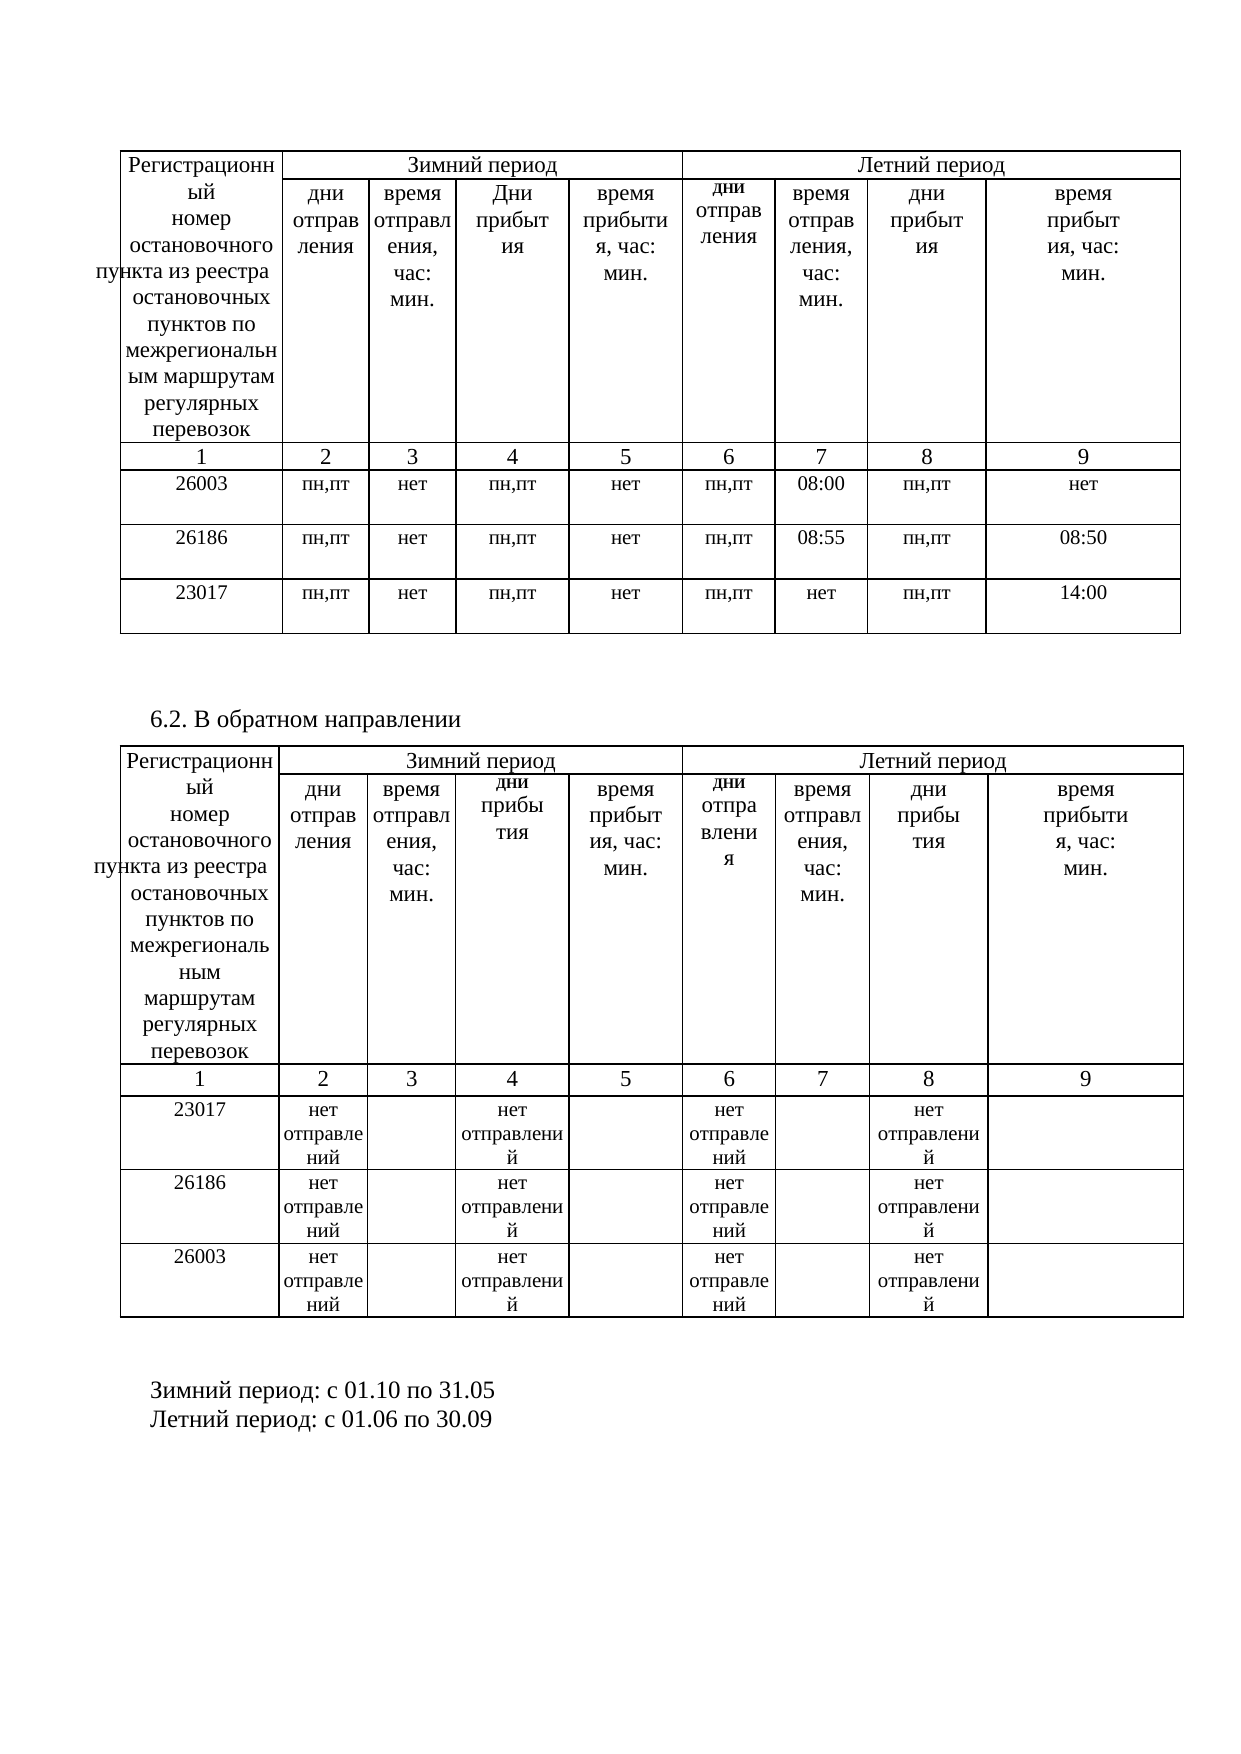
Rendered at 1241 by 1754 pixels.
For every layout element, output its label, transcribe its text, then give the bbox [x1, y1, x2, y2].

table_cell 26003 [121, 471, 282, 524]
table_cell [776, 1097, 869, 1169]
table_cell нет отправлений [683, 1170, 775, 1242]
table_cell 8 [868, 443, 985, 469]
table_cell время прибыти я, час: мин. [989, 775, 1183, 1063]
table_cell пн,пт [683, 471, 774, 524]
table_cell 5 [570, 443, 682, 469]
table_cell нет отправлений [280, 1244, 367, 1316]
table_cell 2 [280, 1065, 367, 1095]
table_cell пн,пт [868, 580, 985, 632]
table_cell [570, 1170, 682, 1242]
table_cell 4 [456, 1065, 568, 1095]
table_cell 08:55 [776, 525, 867, 578]
table_cell нет [570, 525, 682, 578]
table_cell 26186 [121, 1170, 278, 1242]
table_header Зимний период [280, 747, 682, 773]
table_cell [989, 1244, 1183, 1316]
table_cell нет отправлений [280, 1170, 367, 1242]
table_cell 6 [683, 1065, 775, 1095]
table_cell 14:00 [987, 580, 1180, 632]
table_cell время отправ ления, час: мин. [776, 180, 867, 441]
table_cell нет отправлений [683, 1097, 775, 1169]
text Летний период: с 01.06 по 30.09 [150, 1404, 1090, 1433]
table_cell нет [570, 580, 682, 632]
table_cell 8 [870, 1065, 987, 1095]
table_cell 23017 [121, 580, 282, 632]
table_cell пн,пт [457, 525, 568, 578]
table_header Регистрационный номер остановочного пункта из реестра остановочных пунктов по межрегиональным маршрутам регулярных перевозок [121, 152, 282, 441]
table_header Летний период [683, 152, 1180, 178]
table_cell дни прибыт ия [868, 180, 985, 441]
table_cell нет [987, 471, 1180, 524]
table_cell 9 [987, 443, 1180, 469]
table_cell пн,пт [457, 471, 568, 524]
table_cell [368, 1170, 455, 1242]
table_cell пн,пт [457, 580, 568, 632]
table_cell [989, 1170, 1183, 1242]
table_cell 3 [368, 1065, 455, 1095]
table_cell [570, 1097, 682, 1169]
table_cell 6 [683, 443, 774, 469]
table_cell время прибыт ия, час: мин. [570, 775, 682, 1063]
text 6.2. В обратном направлении [150, 704, 1090, 733]
table_cell 7 [776, 443, 867, 469]
table_cell ДНИ отпра влени я [683, 775, 775, 1063]
table_cell нет отправлений [870, 1170, 987, 1242]
text Зимний период: с 01.10 по 31.05 [150, 1375, 1090, 1404]
table_cell 9 [989, 1065, 1183, 1095]
table_cell 23017 [121, 1097, 278, 1169]
table_cell [368, 1244, 455, 1316]
table_cell ДНИ прибы тия [456, 775, 568, 1063]
table_cell нет отправлений [456, 1170, 568, 1242]
table_cell нет отправлений [870, 1097, 987, 1169]
table_cell пн,пт [683, 580, 774, 632]
table_cell [368, 1097, 455, 1169]
table_cell 26003 [121, 1244, 278, 1316]
table_cell 5 [570, 1065, 682, 1095]
table_cell время отправл ения, час: мин. [776, 775, 869, 1063]
table_cell ДНИ отправ ления [683, 180, 774, 441]
table_cell [776, 1170, 869, 1242]
table_cell пн,пт [868, 471, 985, 524]
table_cell нет отправлений [456, 1244, 568, 1316]
table_cell 4 [457, 443, 568, 469]
table_cell 1 [121, 1065, 278, 1095]
table_cell нет [370, 580, 455, 632]
table_cell нет [570, 471, 682, 524]
table_cell пн,пт [283, 580, 368, 632]
table_cell время прибыти я, час: мин. [570, 180, 682, 441]
table_header Летний период [683, 747, 1183, 773]
table_cell пн,пт [868, 525, 985, 578]
table_cell нет [776, 580, 867, 632]
table_cell время отправл ения, час: мин. [368, 775, 455, 1063]
table_cell дни отправ ления [280, 775, 367, 1063]
table_cell пн,пт [683, 525, 774, 578]
table_cell 1 [121, 443, 282, 469]
table_cell Дни прибыт ия [457, 180, 568, 441]
table_cell 26186 [121, 525, 282, 578]
table_header Регистрационный номер остановочного пункта из реестра остановочных пунктов по межрегиональным маршрутам регулярных перевозок [121, 747, 278, 1063]
table_header Зимний период [283, 152, 682, 178]
table_cell [989, 1097, 1183, 1169]
table_cell время прибыт ия, час: мин. [987, 180, 1180, 441]
table_cell 2 [283, 443, 368, 469]
table_cell дни прибы тия [870, 775, 987, 1063]
table_cell 08:00 [776, 471, 867, 524]
table_cell пн,пт [283, 471, 368, 524]
table_cell [570, 1244, 682, 1316]
table_cell 7 [776, 1065, 869, 1095]
table_cell нет отправлений [870, 1244, 987, 1316]
table_cell 08:50 [987, 525, 1180, 578]
table_cell 3 [370, 443, 455, 469]
table_cell нет [370, 525, 455, 578]
table_cell дни отправ ления [283, 180, 368, 441]
table_cell пн,пт [283, 525, 368, 578]
table_cell время отправл ения, час: мин. [370, 180, 455, 441]
table_cell нет отправлений [683, 1244, 775, 1316]
table_cell нет [370, 471, 455, 524]
table_cell нет отправлений [456, 1097, 568, 1169]
table_cell нет отправлений [280, 1097, 367, 1169]
table_cell [776, 1244, 869, 1316]
